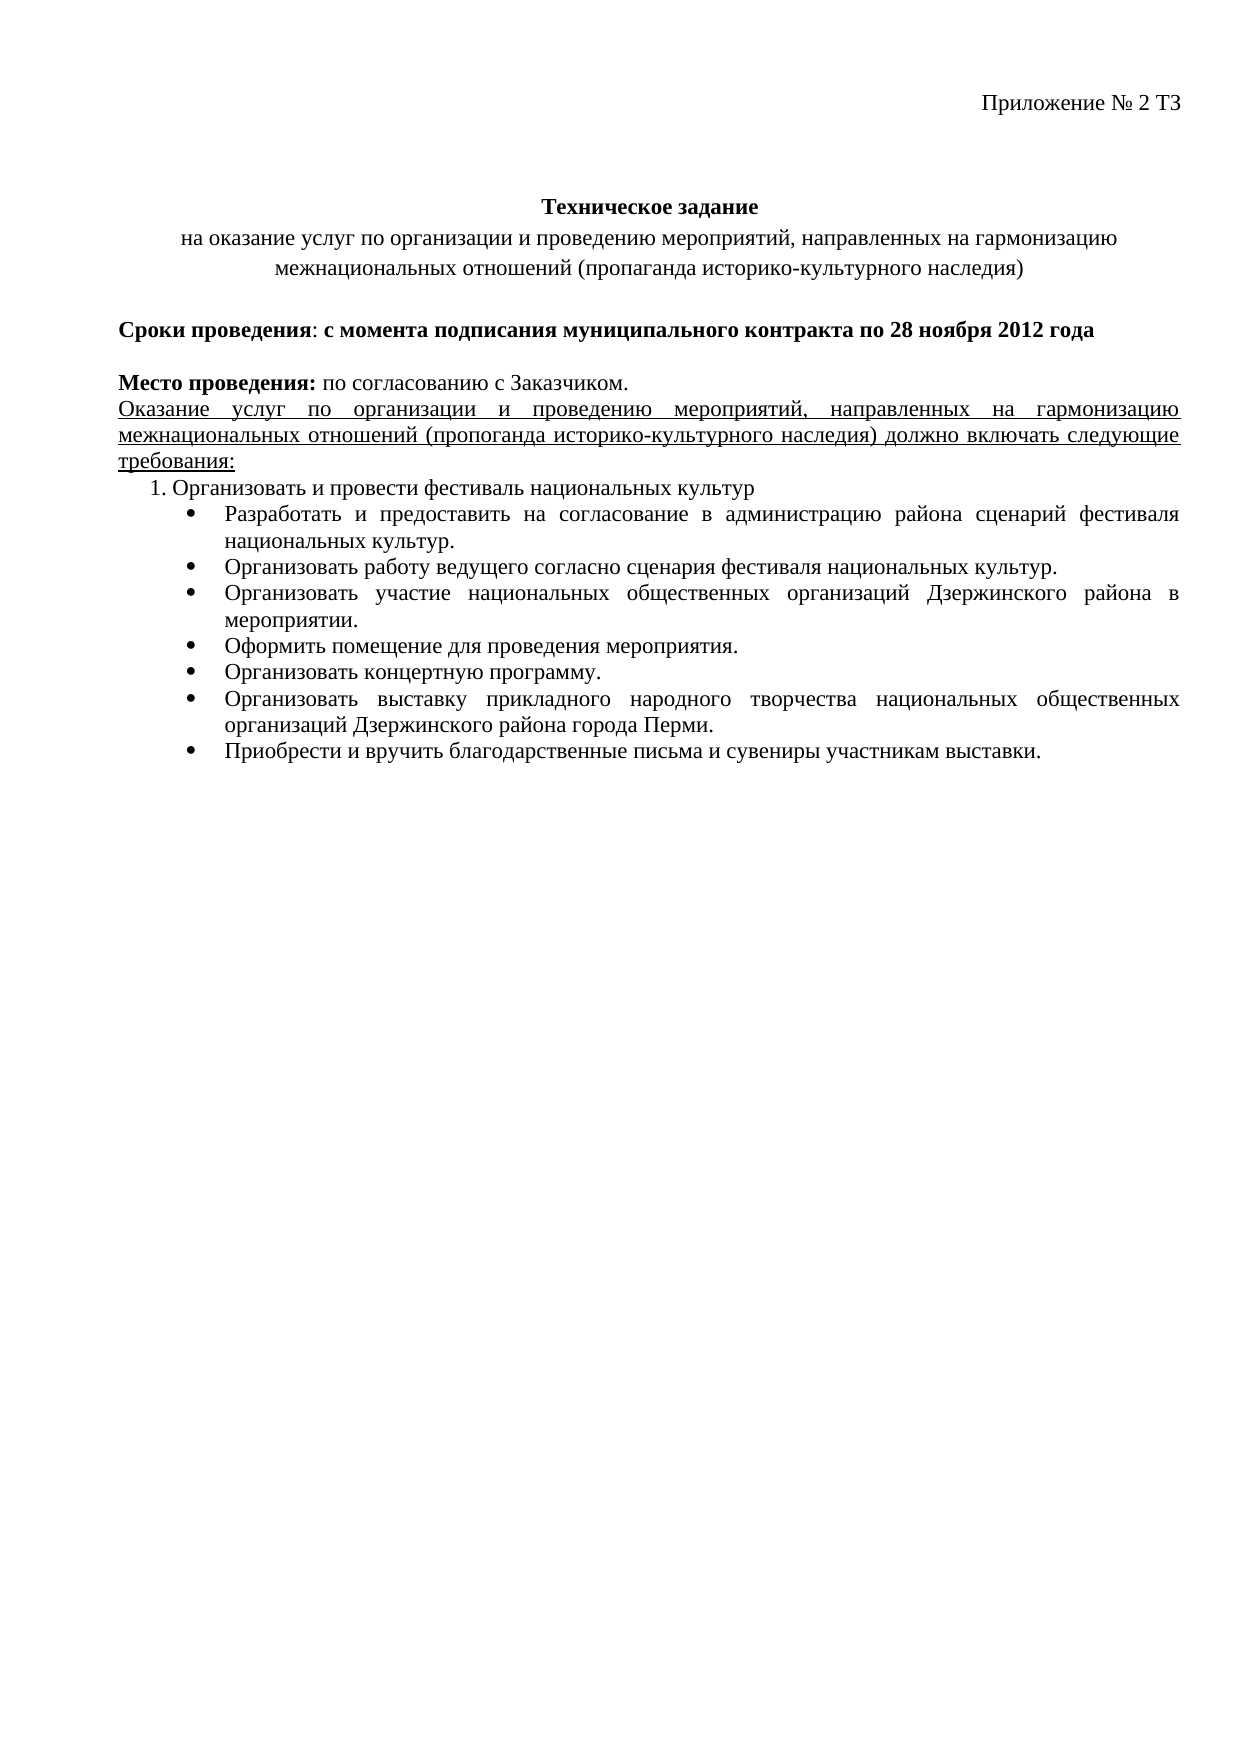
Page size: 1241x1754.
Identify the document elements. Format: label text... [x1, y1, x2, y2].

text Оказание услуг по организации и проведению мероприятий, направленных на гармонизацию межнациональных отношений (пропоганда историко-культурного наследия) должно включать следующие требования: [118, 419, 1181, 444]
text Техническое задание [118, 193, 1181, 219]
text Приложение № 2 ТЗ [827, 89, 1181, 115]
text Место проведения: по согласованию с Заказчиком. [118, 368, 1181, 395]
text на оказание услуг по организации и проведению мероприятий, направленных на гармонизацию межнациональных отношений (пропаганда историко-культурного наследия) [118, 224, 1181, 281]
list Организовать участие национальных общественных организаций Дзержинского района в мероприятии. [187, 579, 1181, 632]
list Организовать работу ведущего согласно сценария фестиваля национальных культур. [187, 553, 1181, 579]
text 1. Организовать и провести фестиваль национальных культур [118, 474, 1181, 500]
list Организовать выставку прикладного народного творчества национальных общественных организаций Дзержинского района города Перми. [187, 685, 1181, 737]
text Оказание услуг по организации и проведению мероприятий, направленных на гармонизацию межнациональных отношений (пропоганда историко-культурного наследия) должно включать следующие требования: [118, 395, 1181, 418]
list Оформить помещение для проведения мероприятия. [187, 632, 1181, 658]
text Оказание услуг по организации и проведению мероприятий, направленных на гармонизацию межнациональных отношений (пропоганда историко-культурного наследия) должно включать следующие требования: [118, 445, 1181, 474]
list Организовать концертную программу. [187, 658, 1181, 685]
list Приобрести и вручить благодарственные письма и сувениры участникам выставки. [187, 737, 1181, 764]
list Разработать и предоставить на согласование в администрацию района сценарий фестиваля национальных культур. [187, 500, 1181, 553]
text Сроки проведения: с момента подписания муниципального контракта по 28 ноября 2012 года [118, 316, 1181, 342]
